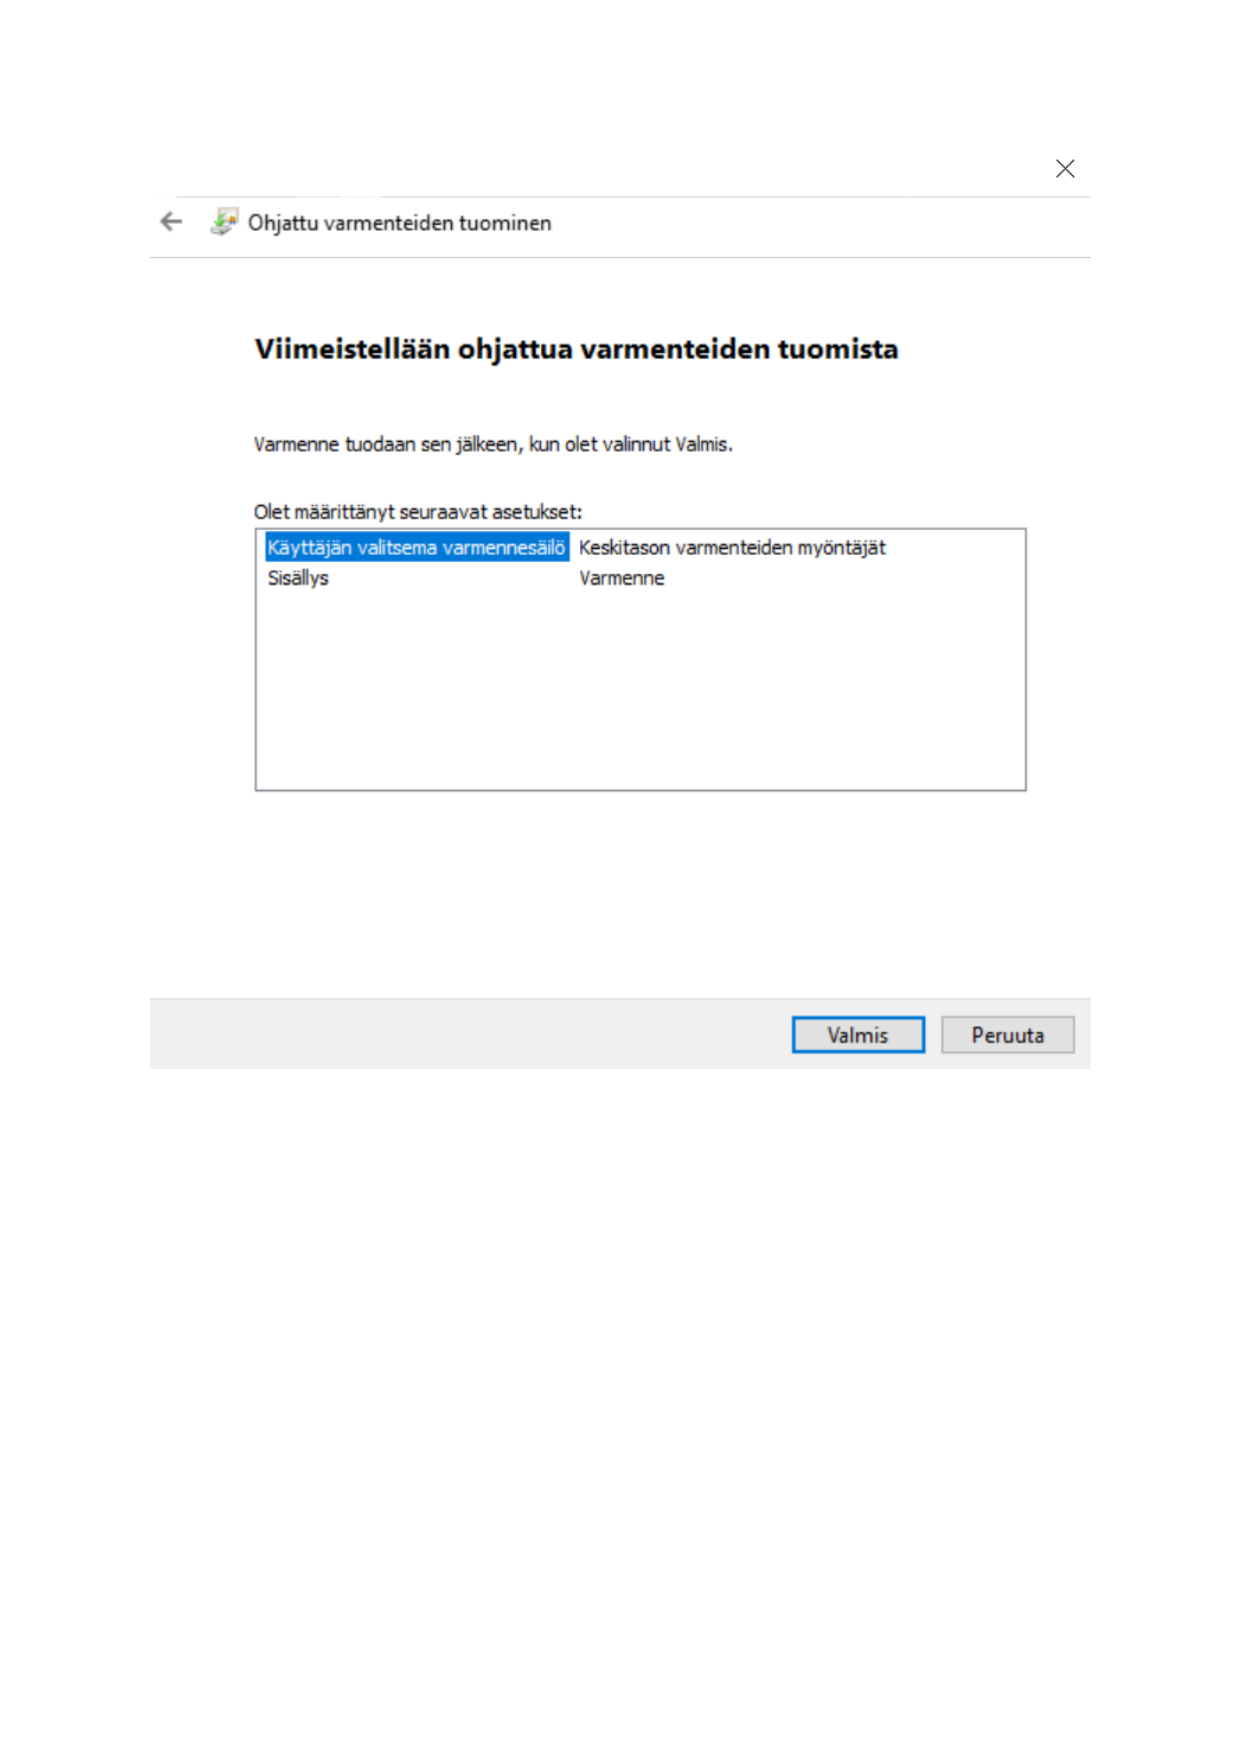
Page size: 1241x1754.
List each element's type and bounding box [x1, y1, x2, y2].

picture [150, 150, 1091, 1069]
